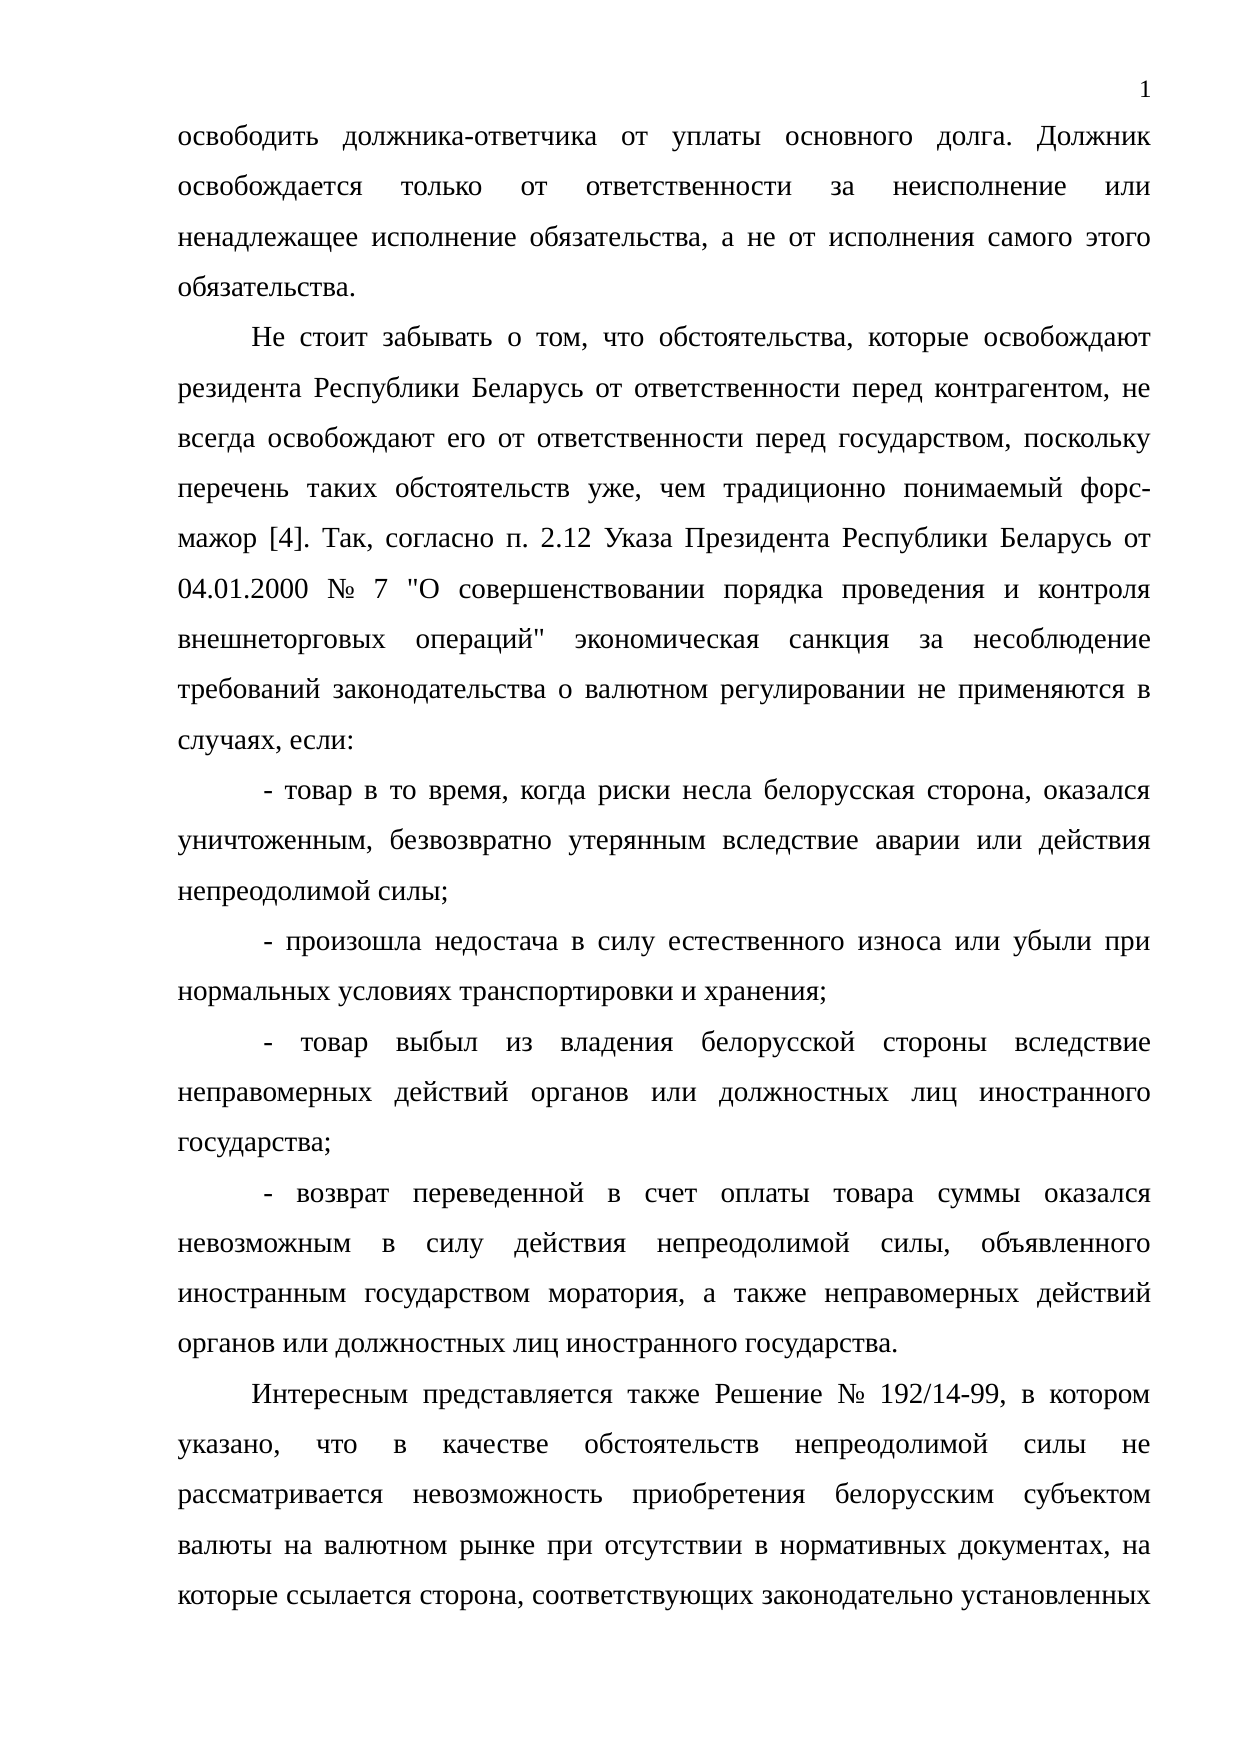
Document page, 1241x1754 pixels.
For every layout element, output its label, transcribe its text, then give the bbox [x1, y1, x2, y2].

text Не стоит забывать о том, что обстоятельства, которые освобождают резидента Республики Беларусь от ответственности перед контрагентом, не всегда освобождают его от ответственности перед государством, поскольку перечень таких обстоятельств уже, чем традиционно понимаемый форс-мажор [4]. Так, согласно п. 2.12 Указа Президента Республики Беларусь от 04.01.2000 № 7 "О совершенствовании порядка проведения и контроля внешнеторговых операций" экономическая санкция за несоблюдение требований законодательства о валютном регулировании не применяются в случаях, если: [177, 319, 1152, 755]
list - произошла недостача в силу естественного износа или убыли при нормальных условиях транспортировки и хранения; [177, 923, 1152, 1007]
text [177, 1376, 1152, 1611]
list - товар выбыл из владения белорусской стороны вследствие неправомерных действий органов или должностных лиц иностранного государства; [177, 1024, 1152, 1158]
list - возврат переведенной в счет оплаты товара суммы оказался невозможным в силу действия непреодолимой силы, объявленного иностранным государством моратория, а также неправомерных действий органов или должностных лиц иностранного государства. [177, 1175, 1152, 1359]
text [177, 118, 1152, 303]
list - товар в то время, когда риски несла белорусская сторона, оказался уничтоженным, безвозвратно утерянным вследствие аварии или действия непреодолимой силы; [177, 772, 1152, 906]
